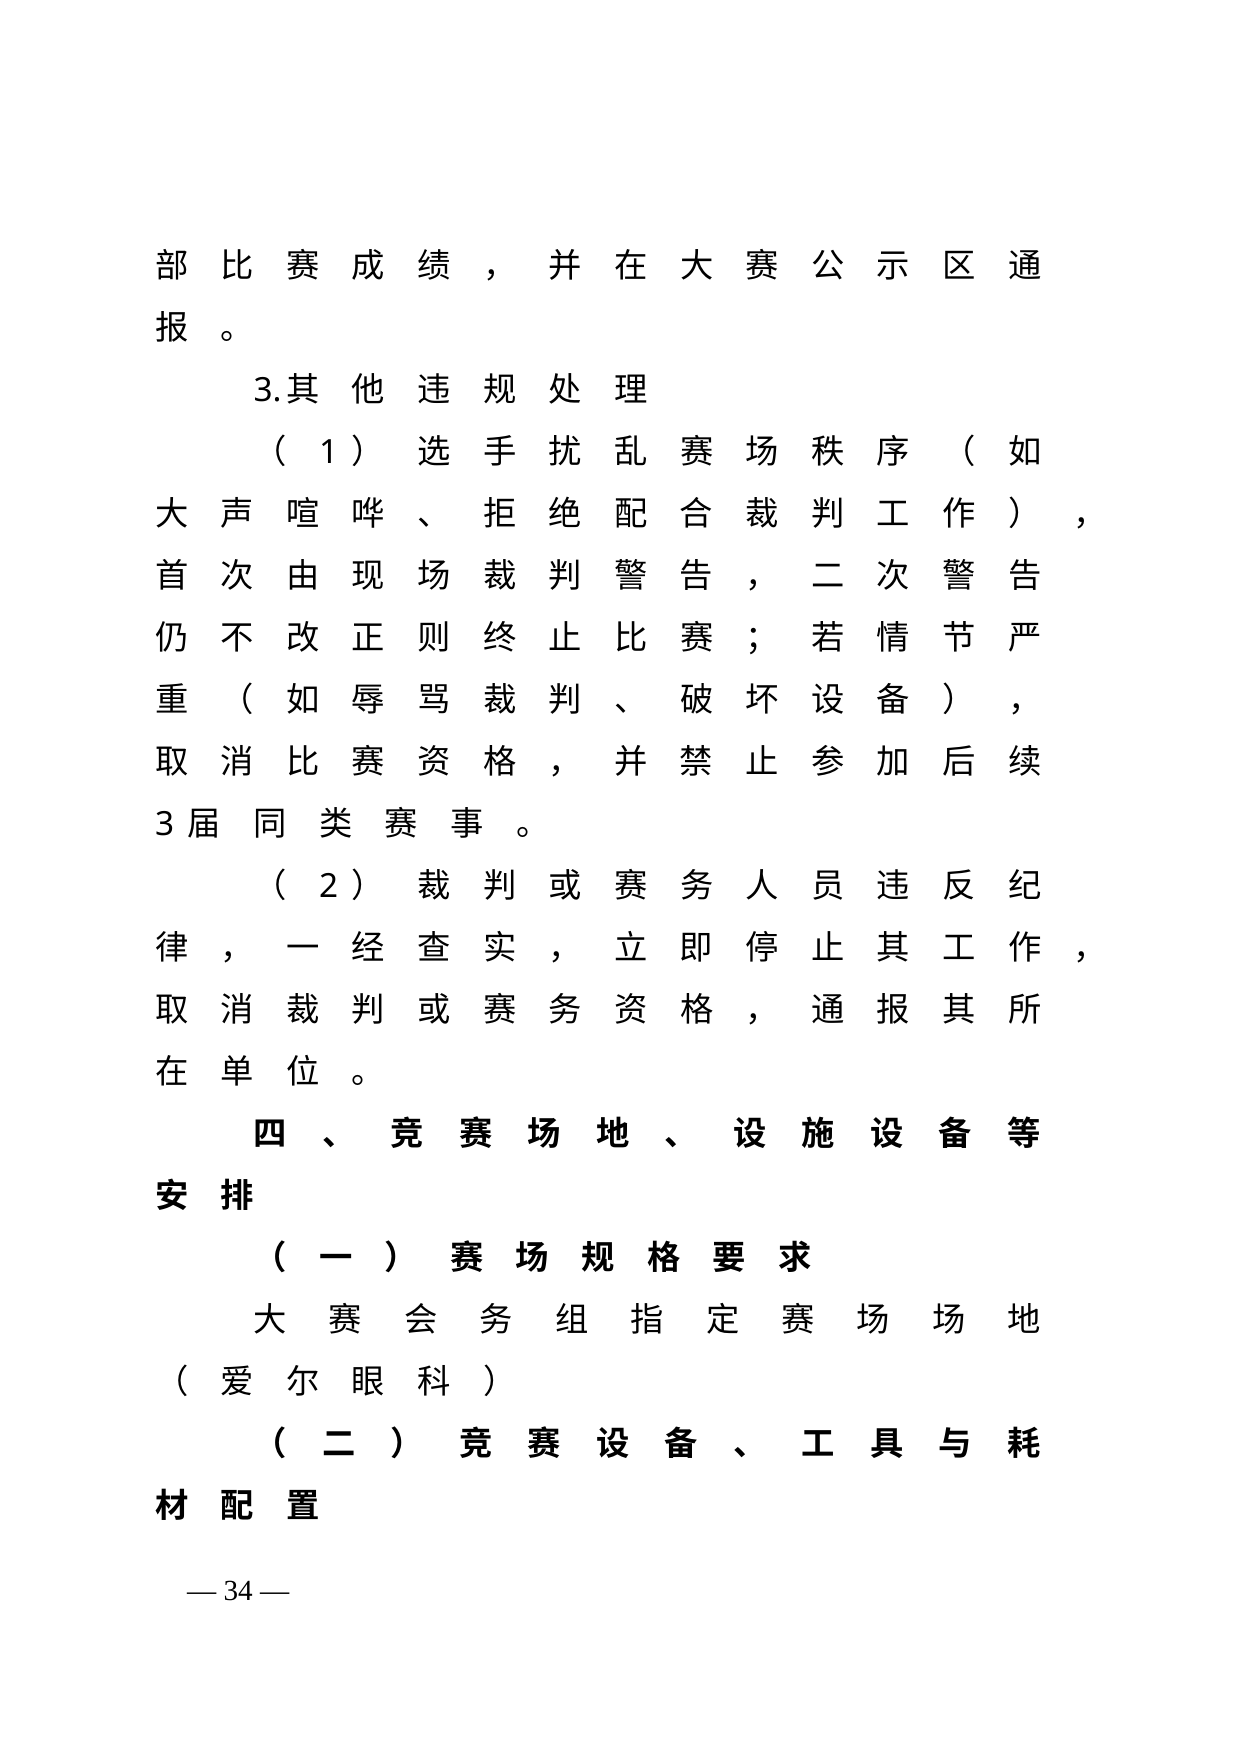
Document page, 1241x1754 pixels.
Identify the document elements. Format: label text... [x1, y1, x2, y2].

text 3.其他违规处理 [155, 356, 1073, 418]
text （一）赛场规格要求 [155, 1224, 1073, 1286]
text （2）裁判或赛务人员违反纪律，一经查实，立即停止其工作，取消裁判或赛务资格，通报其所在单位。 [155, 852, 1073, 1100]
text （2）违规带出：比赛结束后，若发现选手携带竞赛物料（如加工后的镜片、模板、评分表格等），立即追回物料，取消其全部比赛成绩，并在大赛公示区通报。 [155, 232, 1073, 356]
text 大赛会务组指定赛场场地（爱尔眼科） [155, 1286, 1073, 1410]
text 四、竞赛场地、设施设备等安排 [155, 1100, 1073, 1224]
text （二）竞赛设备、工具与耗材配置 [155, 1410, 1073, 1534]
text （1）选手扰乱赛场秩序（如大声喧哗、拒绝配合裁判工作），首次由现场裁判警告，二次警告仍不改正则终止比赛；若情节严重（如辱骂裁判、破坏设备），取消比赛资格，并禁止参加后续3届同类赛事。 [155, 418, 1073, 852]
